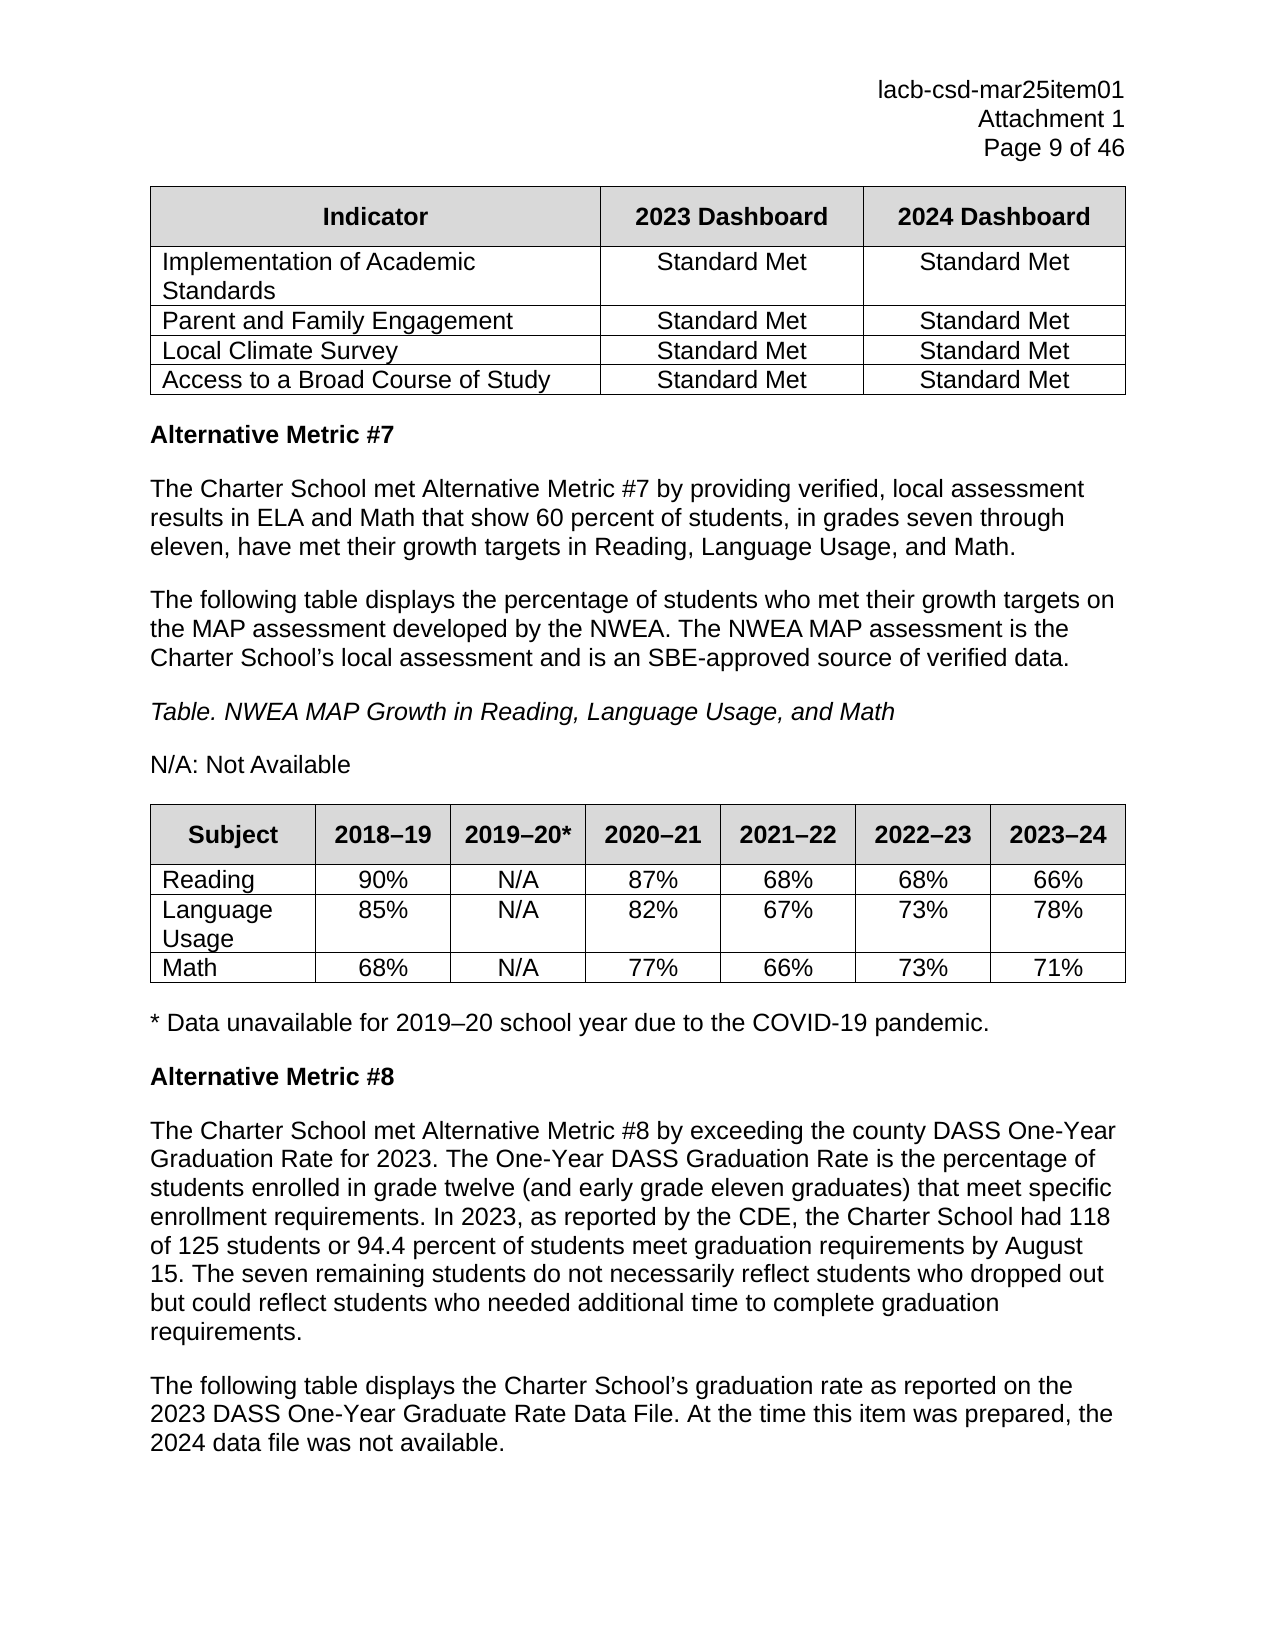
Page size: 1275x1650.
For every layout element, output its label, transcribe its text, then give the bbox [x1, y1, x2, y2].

table_cell 68% [721, 865, 855, 894]
table_cell 67% [721, 895, 855, 952]
table_cell Standard Met [864, 306, 1125, 334]
table_cell 66% [721, 953, 855, 982]
table_header Indicator [151, 187, 600, 246]
table_cell 66% [991, 865, 1125, 894]
table_header 2021–22 [721, 805, 855, 864]
table_cell Standard Met [601, 365, 863, 394]
table_cell 77% [586, 953, 720, 982]
table_cell 82% [586, 895, 720, 952]
table_header 2022–23 [856, 805, 990, 864]
table_header 2019–20* [451, 805, 585, 864]
table_cell 68% [856, 865, 990, 894]
table_cell Standard Met [601, 306, 863, 334]
table_cell 78% [991, 895, 1125, 952]
table_cell Implementation of Academic Standards [151, 247, 600, 305]
subtitle Alternative Metric #8 [150, 1062, 1125, 1091]
table_cell Standard Met [601, 336, 863, 364]
table_cell Reading [151, 865, 315, 894]
table_cell 85% [316, 895, 450, 952]
table_cell Access to a Broad Course of Study [151, 365, 600, 394]
table_cell 68% [316, 953, 450, 982]
table_cell Standard Met [864, 365, 1125, 394]
text The following table displays the percentage of students who met their growth targets on the MAP assessment developed by the NWEA. The NWEA MAP assessment is the Charter School’s local assessment and is an SBE-approved source of verified data. [150, 585, 1125, 671]
table_cell 71% [991, 953, 1125, 982]
table_cell 90% [316, 865, 450, 894]
text The Charter School met Alternative Metric #8 by exceeding the county DASS One-Year Graduation Rate for 2023. The One-Year DASS Graduation Rate is the percentage of students enrolled in grade twelve (and early grade eleven graduates) that meet specific enrollment requirements. In 2023, as reported by the CDE, the Charter School had 118 of 125 students or 94.4 percent of students meet graduation requirements by August 15. The seven remaining students do not necessarily reflect students who dropped out but could reflect students who needed additional time to complete graduation requirements. [150, 1116, 1125, 1346]
table_header 2023–24 [991, 805, 1125, 864]
table_cell 87% [586, 865, 720, 894]
table_header Subject [151, 805, 315, 864]
table_cell 73% [856, 895, 990, 952]
text N/A: Not Available [150, 750, 1125, 779]
table_cell Standard Met [864, 336, 1125, 364]
table_cell Math [151, 953, 315, 982]
table_cell Standard Met [864, 247, 1125, 305]
table_cell Language Usage [151, 895, 315, 952]
table_header 2024 Dashboard [864, 187, 1125, 246]
table_cell N/A [451, 865, 585, 894]
subtitle Table. NWEA MAP Growth in Reading, Language Usage, and Math [150, 696, 1125, 725]
text The following table displays the Charter School’s graduation rate as reported on the 2023 DASS One-Year Graduate Rate Data File. At the time this item was prepared, the 2024 data file was not available. [150, 1371, 1125, 1457]
table_cell N/A [451, 953, 585, 982]
table_cell Parent and Family Engagement [151, 306, 600, 334]
table_cell 73% [856, 953, 990, 982]
table_cell Standard Met [601, 247, 863, 305]
text The Charter School met Alternative Metric #7 by providing verified, local assessment results in ELA and Math that show 60 percent of students, in grades seven through eleven, have met their growth targets in Reading, Language Usage, and Math. [150, 474, 1125, 560]
text * Data unavailable for 2019–20 school year due to the COVID-19 pandemic. [150, 1008, 1125, 1037]
table_header 2023 Dashboard [601, 187, 863, 246]
table_header 2018–19 [316, 805, 450, 864]
table_cell N/A [451, 895, 585, 952]
table_header 2020–21 [586, 805, 720, 864]
subtitle Alternative Metric #7 [150, 420, 1125, 449]
table_cell Local Climate Survey [151, 336, 600, 364]
